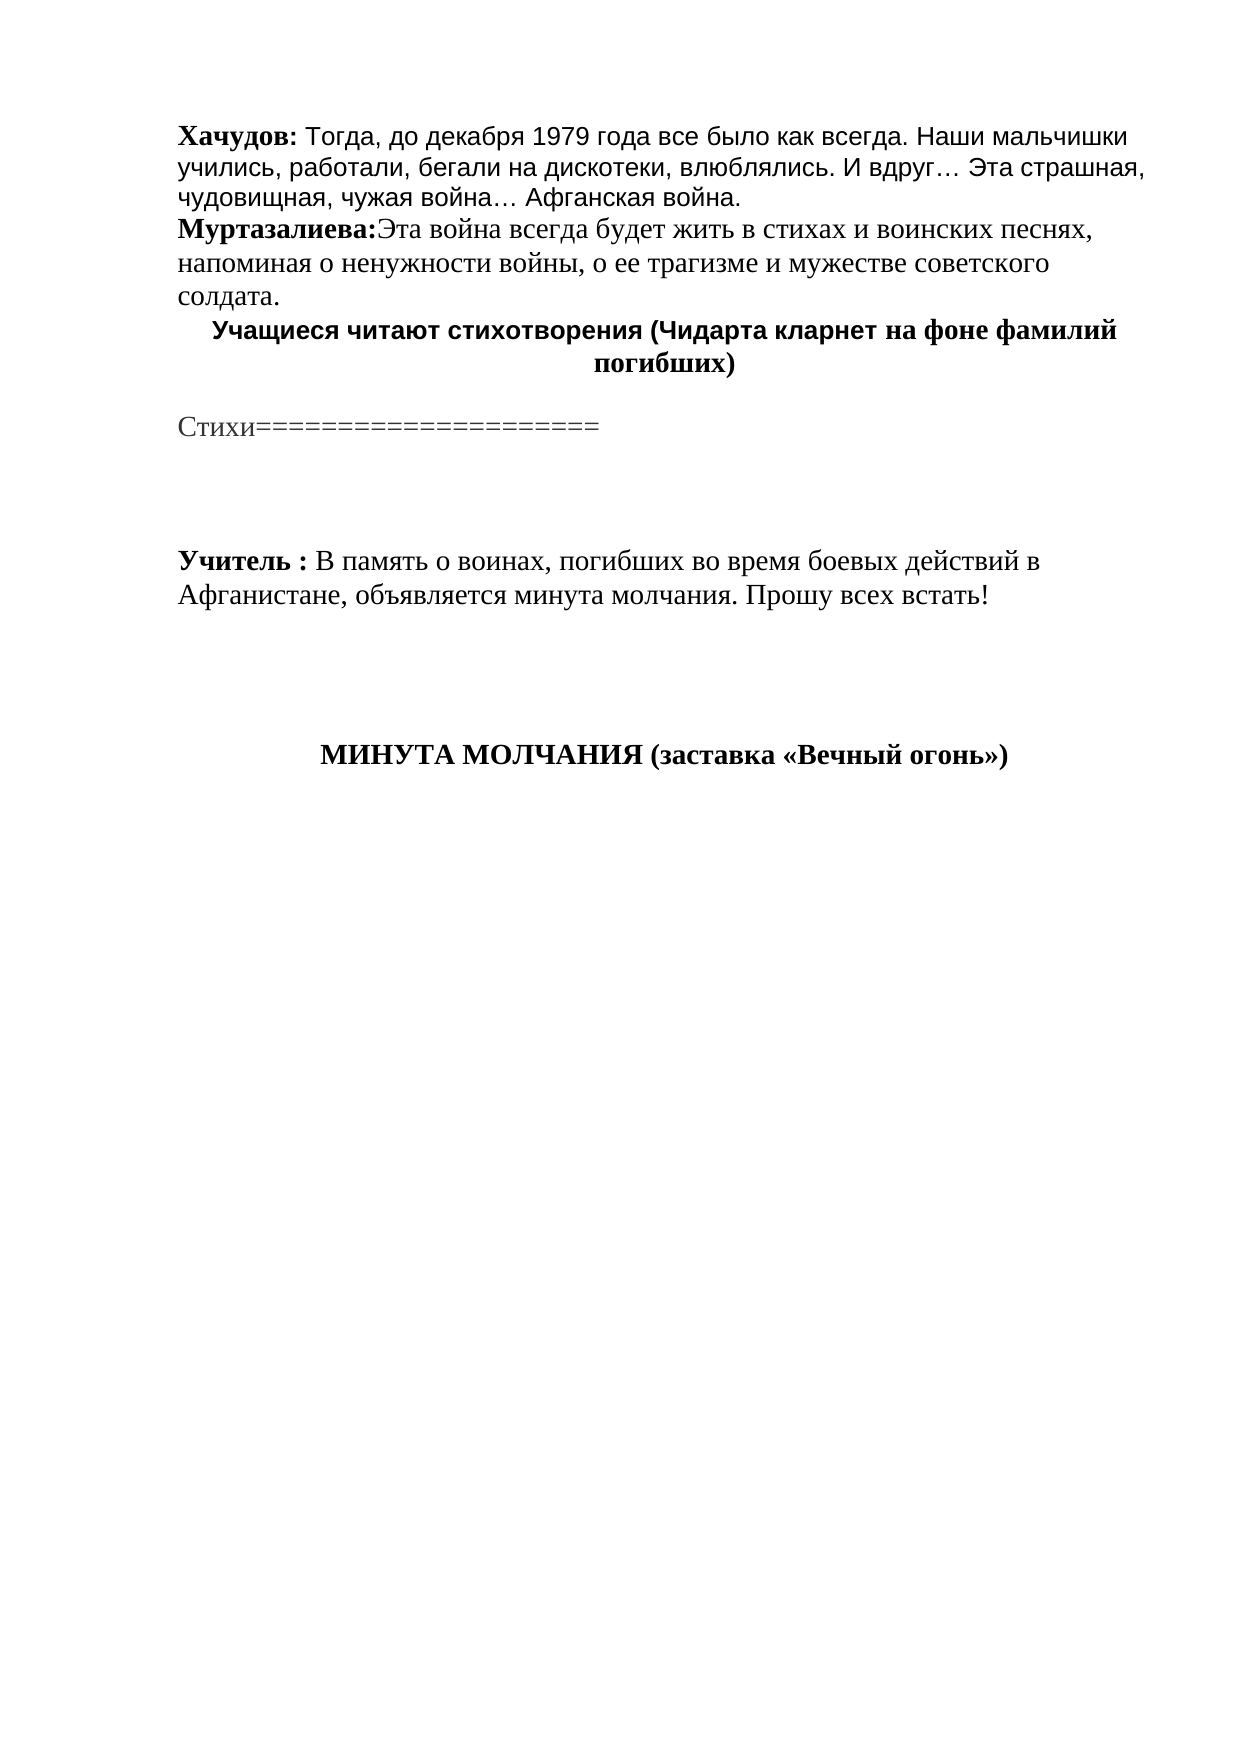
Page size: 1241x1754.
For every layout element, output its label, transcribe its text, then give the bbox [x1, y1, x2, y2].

text Учитель : В память о воинах, погибших во время боевых действий в Афганистане, объявляется минута молчания. Прошу всех встать! [177, 543, 1152, 639]
list Хачудов: Тогда, до декабря 1979 года все было как всегда. Наши мальчишки учились, работали, бегали на дискотеки, влюблялись. И вдруг… Эта страшная, чудовищная, чужая война… Афганская война. [177, 118, 1152, 211]
text Учащиеся читают стихотворения (Чидарта кларнет на фоне фамилий погибших) [177, 312, 1152, 379]
text Стихи===================== [177, 409, 1152, 443]
text МИНУТА МОЛЧАНИЯ (заставка «Вечный огонь») [177, 737, 1152, 771]
text Муртазалиева:Эта война всегда будет жить в стихах и воинских песнях, напоминая о ненужности войны, о ее трагизме и мужестве советского солдата. [177, 211, 1152, 312]
